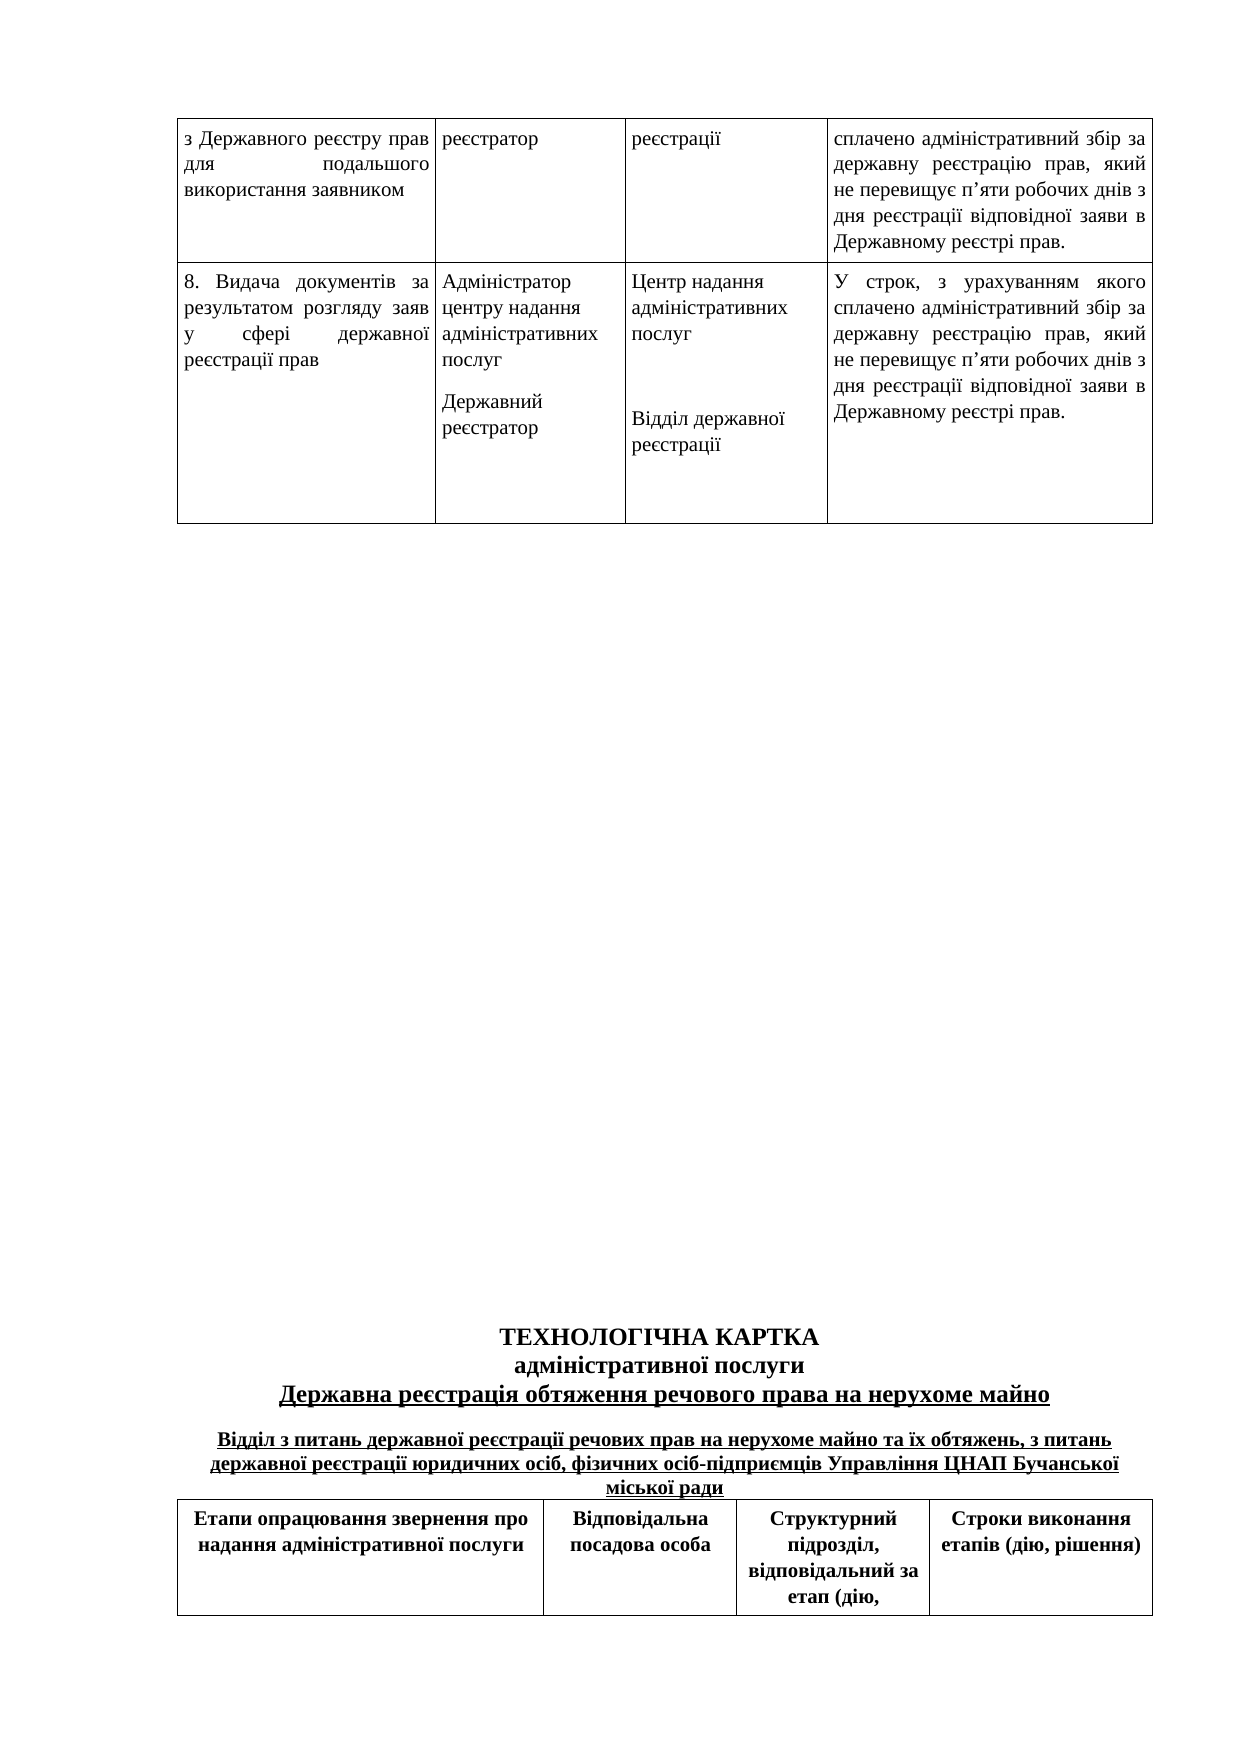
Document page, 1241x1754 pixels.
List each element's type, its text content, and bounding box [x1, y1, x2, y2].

table_cell 8. Видача документів за результатом розгляду заяв у сфері державної реєстрації прав [178, 263, 435, 523]
text Державна реєстрація обтяження речового права на нерухоме майно [177, 1379, 1152, 1408]
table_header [544, 1500, 736, 1614]
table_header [737, 1500, 929, 1614]
text ТЕХНОЛОГІЧНА КАРТКА [354, 1322, 964, 1350]
text адміністративної послуги [354, 1350, 964, 1379]
text Відділ з питань державної реєстрації речових прав на нерухоме майно та їх обтяжень, з питань державної реєстрації юридичних осіб, фізичних осіб-підприємців Управління ЦНАП Бучанської міської ради [177, 1427, 1152, 1499]
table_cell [626, 119, 827, 262]
table_cell Адміністратор центру надання адміністративних послуг Державний реєстратор [436, 263, 625, 523]
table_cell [436, 119, 625, 262]
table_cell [178, 119, 435, 262]
table_cell Центр надання адміністративних послуг Відділ державної реєстрації [626, 263, 827, 523]
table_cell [828, 119, 1152, 262]
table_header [930, 1500, 1152, 1614]
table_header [178, 1500, 543, 1614]
